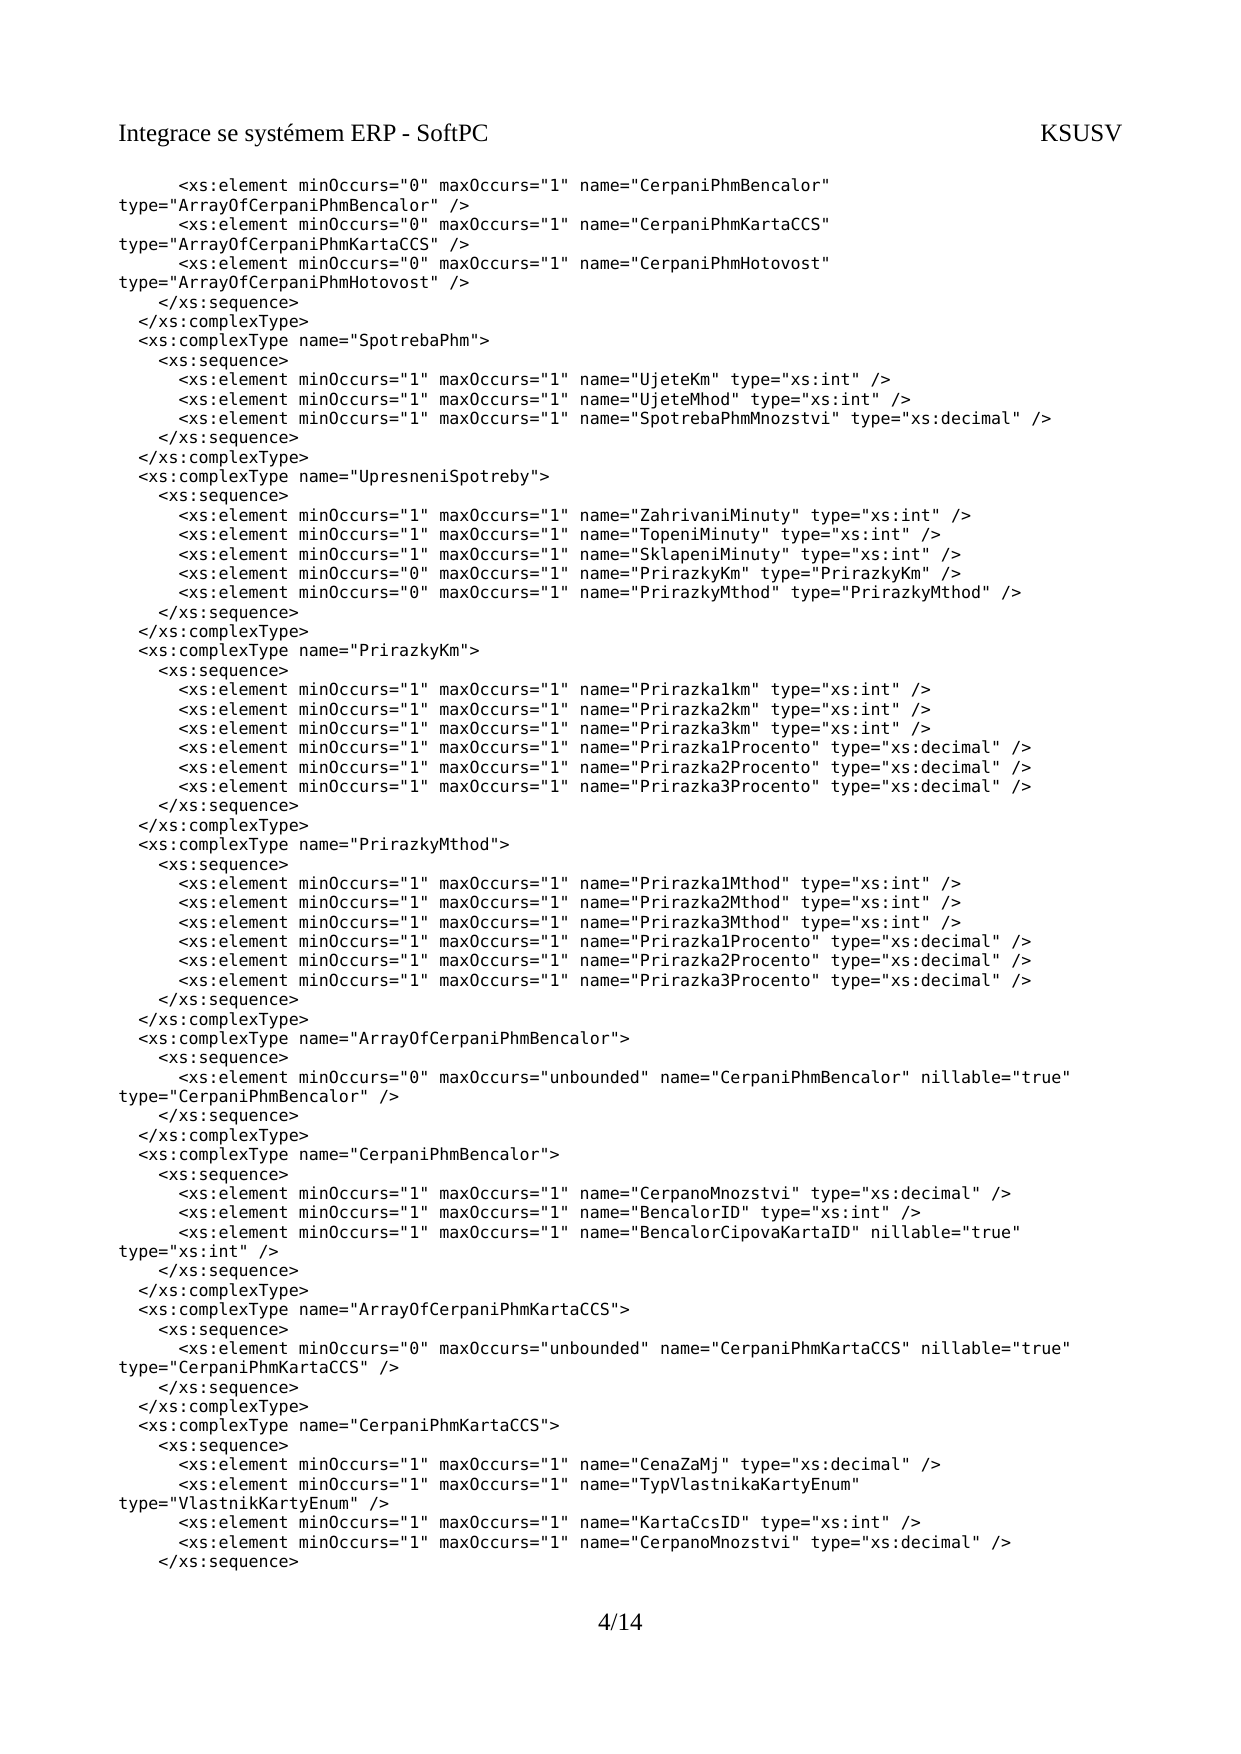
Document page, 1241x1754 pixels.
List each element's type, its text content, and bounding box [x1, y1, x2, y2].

text </xs:sequence> [118, 1378, 1122, 1397]
text <xs:complexType name="ArrayOfCerpaniPhmKartaCCS"> [118, 1300, 1122, 1319]
text <xs:sequence> [118, 486, 1122, 506]
text <xs:element minOccurs="1" maxOccurs="1" name="CerpanoMnozstvi" type="xs:decimal" /> [118, 1533, 1122, 1552]
text </xs:sequence> [118, 796, 1122, 816]
text <xs:sequence> [118, 1436, 1122, 1455]
text <xs:element minOccurs="0" maxOccurs="unbounded" name="CerpaniPhmKartaCCS" nillable="true" type="CerpaniPhmKartaCCS" /> [118, 1339, 1122, 1378]
text <xs:element minOccurs="1" maxOccurs="1" name="TopeniMinuty" type="xs:int" /> [118, 525, 1122, 544]
text <xs:element minOccurs="1" maxOccurs="1" name="ZahrivaniMinuty" type="xs:int" /> [118, 506, 1122, 525]
text </xs:complexType> [118, 1281, 1122, 1300]
text </xs:sequence> [118, 293, 1122, 312]
text <xs:element minOccurs="1" maxOccurs="1" name="BencalorCipovaKartaID" nillable="true" type="xs:int" /> [118, 1223, 1122, 1261]
text <xs:element minOccurs="1" maxOccurs="1" name="Prirazka3km" type="xs:int" /> [118, 719, 1122, 738]
text <xs:complexType name="PrirazkyMthod"> [118, 835, 1122, 854]
text <xs:element minOccurs="1" maxOccurs="1" name="Prirazka2km" type="xs:int" /> [118, 699, 1122, 719]
text <xs:element minOccurs="0" maxOccurs="unbounded" name="CerpaniPhmBencalor" nillable="true" type="CerpaniPhmBencalor" /> [118, 1068, 1122, 1106]
text <xs:element minOccurs="1" maxOccurs="1" name="Prirazka3Procento" type="xs:decimal" /> [118, 777, 1122, 796]
text </xs:complexType> [118, 622, 1122, 641]
text <xs:sequence> [118, 1319, 1122, 1339]
text <xs:element minOccurs="1" maxOccurs="1" name="TypVlastnikaKartyEnum" type="VlastnikKartyEnum" /> [118, 1474, 1122, 1513]
text <xs:complexType name="PrirazkyKm"> [118, 641, 1122, 661]
text </xs:complexType> [118, 1397, 1122, 1416]
text <xs:complexType name="CerpaniPhmBencalor"> [118, 1145, 1122, 1164]
text <xs:sequence> [118, 351, 1122, 370]
text <xs:complexType name="CerpaniPhmKartaCCS"> [118, 1416, 1122, 1436]
text </xs:sequence> [118, 1552, 1122, 1571]
text <xs:element minOccurs="1" maxOccurs="1" name="SpotrebaPhmMnozstvi" type="xs:decimal" /> [118, 409, 1122, 428]
text </xs:complexType> [118, 448, 1122, 467]
text <xs:element minOccurs="1" maxOccurs="1" name="BencalorID" type="xs:int" /> [118, 1203, 1122, 1223]
text <xs:sequence> [118, 1164, 1122, 1184]
text <xs:complexType name="SpotrebaPhm"> [118, 331, 1122, 351]
text <xs:element minOccurs="0" maxOccurs="1" name="CerpaniPhmBencalor" type="ArrayOfCerpaniPhmBencalor" /> [118, 176, 1122, 215]
text <xs:sequence> [118, 854, 1122, 874]
text <xs:element minOccurs="1" maxOccurs="1" name="SklapeniMinuty" type="xs:int" /> [118, 544, 1122, 564]
text <xs:element minOccurs="1" maxOccurs="1" name="Prirazka2Procento" type="xs:decimal" /> [118, 758, 1122, 777]
text <xs:element minOccurs="1" maxOccurs="1" name="Prirazka2Mthod" type="xs:int" /> [118, 893, 1122, 913]
text </xs:complexType> [118, 1009, 1122, 1029]
text <xs:element minOccurs="1" maxOccurs="1" name="CenaZaMj" type="xs:decimal" /> [118, 1455, 1122, 1474]
text <xs:element minOccurs="1" maxOccurs="1" name="Prirazka1km" type="xs:int" /> [118, 680, 1122, 699]
text </xs:sequence> [118, 603, 1122, 622]
text <xs:element minOccurs="0" maxOccurs="1" name="PrirazkyMthod" type="PrirazkyMthod" /> [118, 583, 1122, 603]
text </xs:sequence> [118, 990, 1122, 1009]
text <xs:element minOccurs="0" maxOccurs="1" name="CerpaniPhmKartaCCS" type="ArrayOfCerpaniPhmKartaCCS" /> [118, 215, 1122, 254]
text <xs:element minOccurs="1" maxOccurs="1" name="Prirazka1Procento" type="xs:decimal" /> [118, 738, 1122, 758]
text <xs:element minOccurs="1" maxOccurs="1" name="Prirazka3Procento" type="xs:decimal" /> [118, 971, 1122, 990]
text <xs:complexType name="UpresneniSpotreby"> [118, 467, 1122, 486]
text <xs:element minOccurs="0" maxOccurs="1" name="CerpaniPhmHotovost" type="ArrayOfCerpaniPhmHotovost" /> [118, 254, 1122, 293]
text <xs:sequence> [118, 661, 1122, 680]
text <xs:element minOccurs="1" maxOccurs="1" name="Prirazka1Mthod" type="xs:int" /> [118, 874, 1122, 893]
text <xs:element minOccurs="1" maxOccurs="1" name="UjeteKm" type="xs:int" /> [118, 370, 1122, 389]
text <xs:element minOccurs="1" maxOccurs="1" name="UjeteMhod" type="xs:int" /> [118, 389, 1122, 409]
text <xs:element minOccurs="1" maxOccurs="1" name="Prirazka1Procento" type="xs:decimal" /> [118, 932, 1122, 951]
text </xs:complexType> [118, 312, 1122, 331]
text <xs:complexType name="ArrayOfCerpaniPhmBencalor"> [118, 1029, 1122, 1048]
text </xs:complexType> [118, 1126, 1122, 1145]
text <xs:sequence> [118, 1048, 1122, 1068]
text <xs:element minOccurs="1" maxOccurs="1" name="Prirazka3Mthod" type="xs:int" /> [118, 913, 1122, 932]
text </xs:sequence> [118, 428, 1122, 448]
text <xs:element minOccurs="1" maxOccurs="1" name="CerpanoMnozstvi" type="xs:decimal" /> [118, 1184, 1122, 1203]
text <xs:element minOccurs="1" maxOccurs="1" name="KartaCcsID" type="xs:int" /> [118, 1513, 1122, 1533]
text <xs:element minOccurs="0" maxOccurs="1" name="PrirazkyKm" type="PrirazkyKm" /> [118, 564, 1122, 583]
text <xs:element minOccurs="1" maxOccurs="1" name="Prirazka2Procento" type="xs:decimal" /> [118, 951, 1122, 971]
text </xs:sequence> [118, 1261, 1122, 1281]
text </xs:complexType> [118, 816, 1122, 835]
text </xs:sequence> [118, 1106, 1122, 1126]
